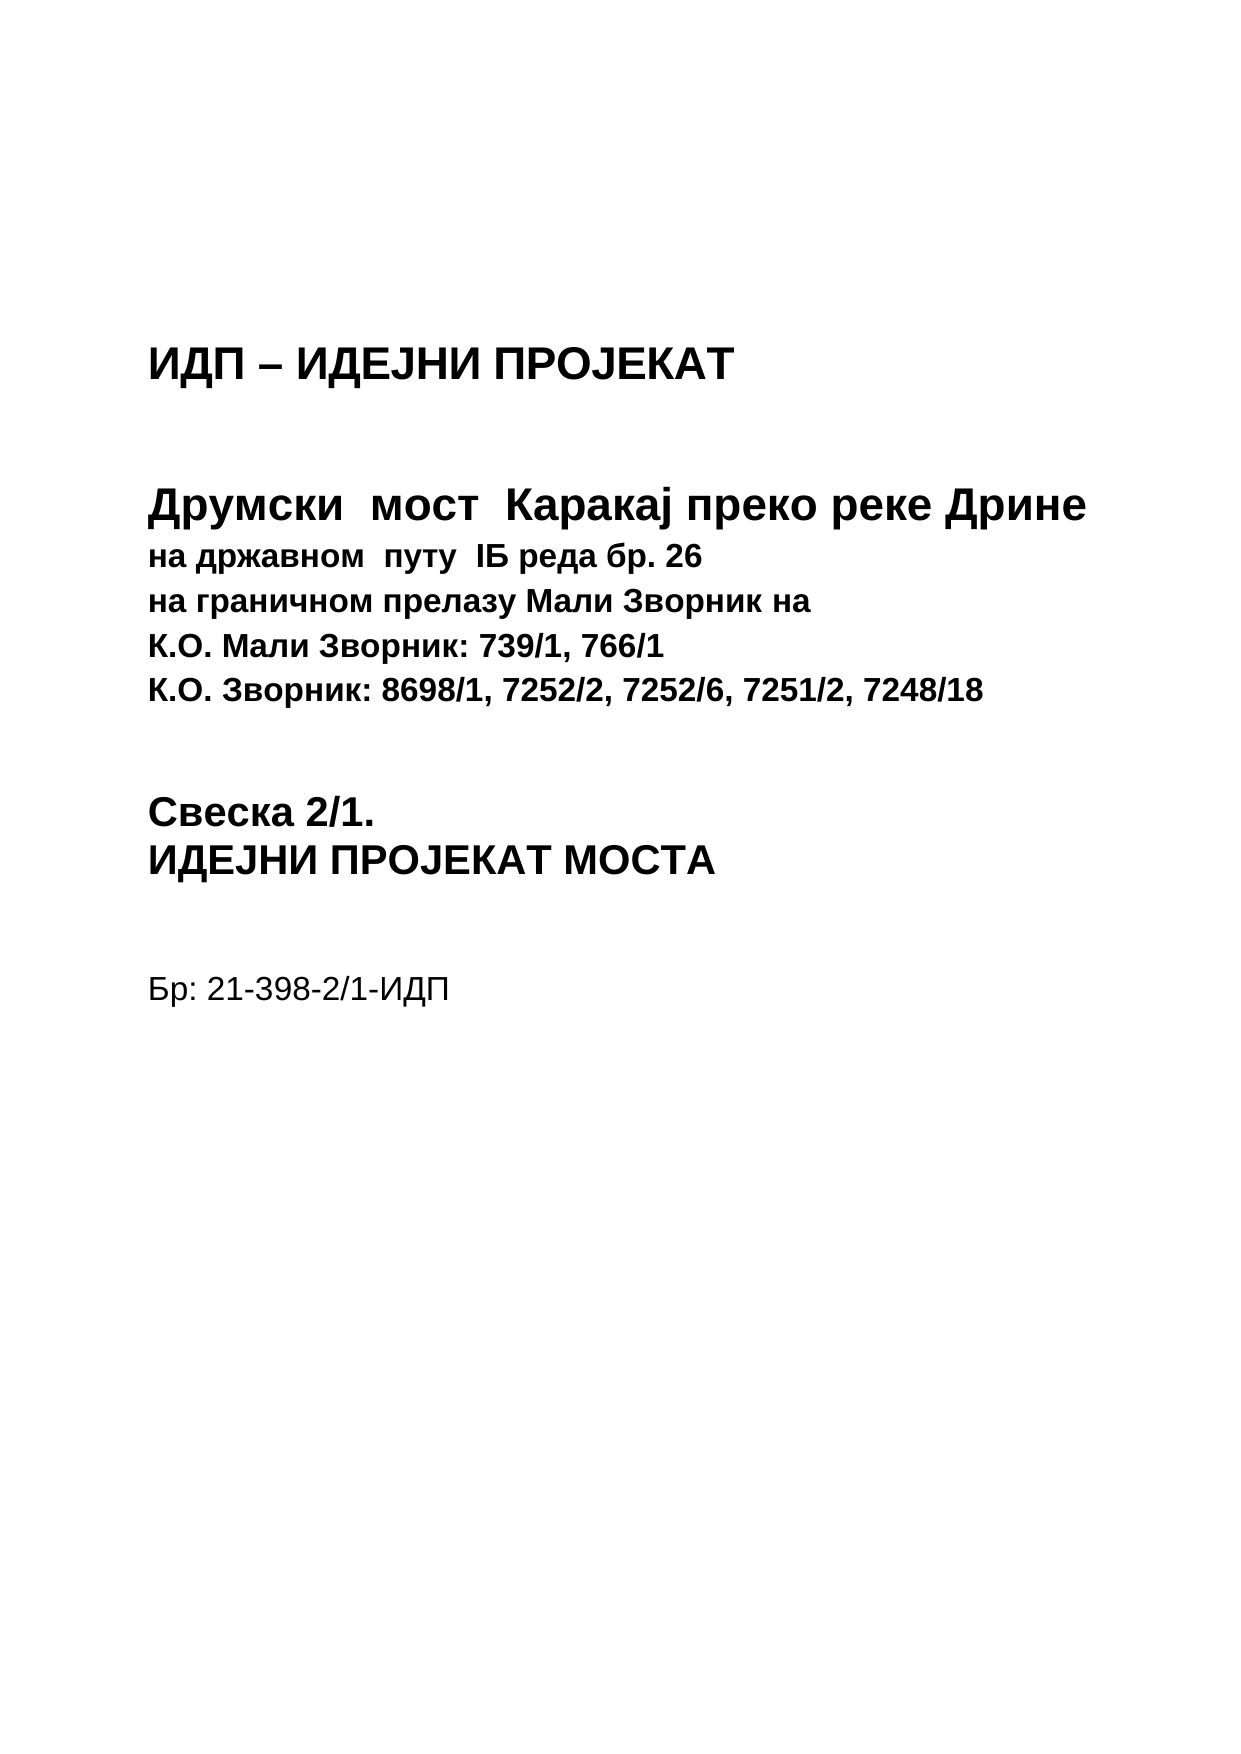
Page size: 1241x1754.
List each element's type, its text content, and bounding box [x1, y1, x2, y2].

text ИДЕЈНИ ПРОЈЕКАТ МОСТА [148, 835, 1152, 883]
text Друмски мост Каракај преко реке Дрине [148, 477, 1152, 530]
text ИДП – ИДЕЈНИ ПРОЈЕКАТ [148, 337, 1152, 389]
text К.О. Зворник: 8698/1, 7252/2, 7252/6, 7251/2, 7248/18 [148, 670, 1152, 709]
text Свеска 2/1. [148, 787, 1152, 835]
text на државном путу IБ реда бр. 26 [148, 536, 1152, 575]
text на граничном прелазу Мали Зворник на [148, 581, 1152, 619]
text Бр: 21-398-2/1-ИДП [148, 969, 1152, 1008]
text К.О. Мали Зворник: 739/1, 766/1 [148, 626, 1152, 664]
